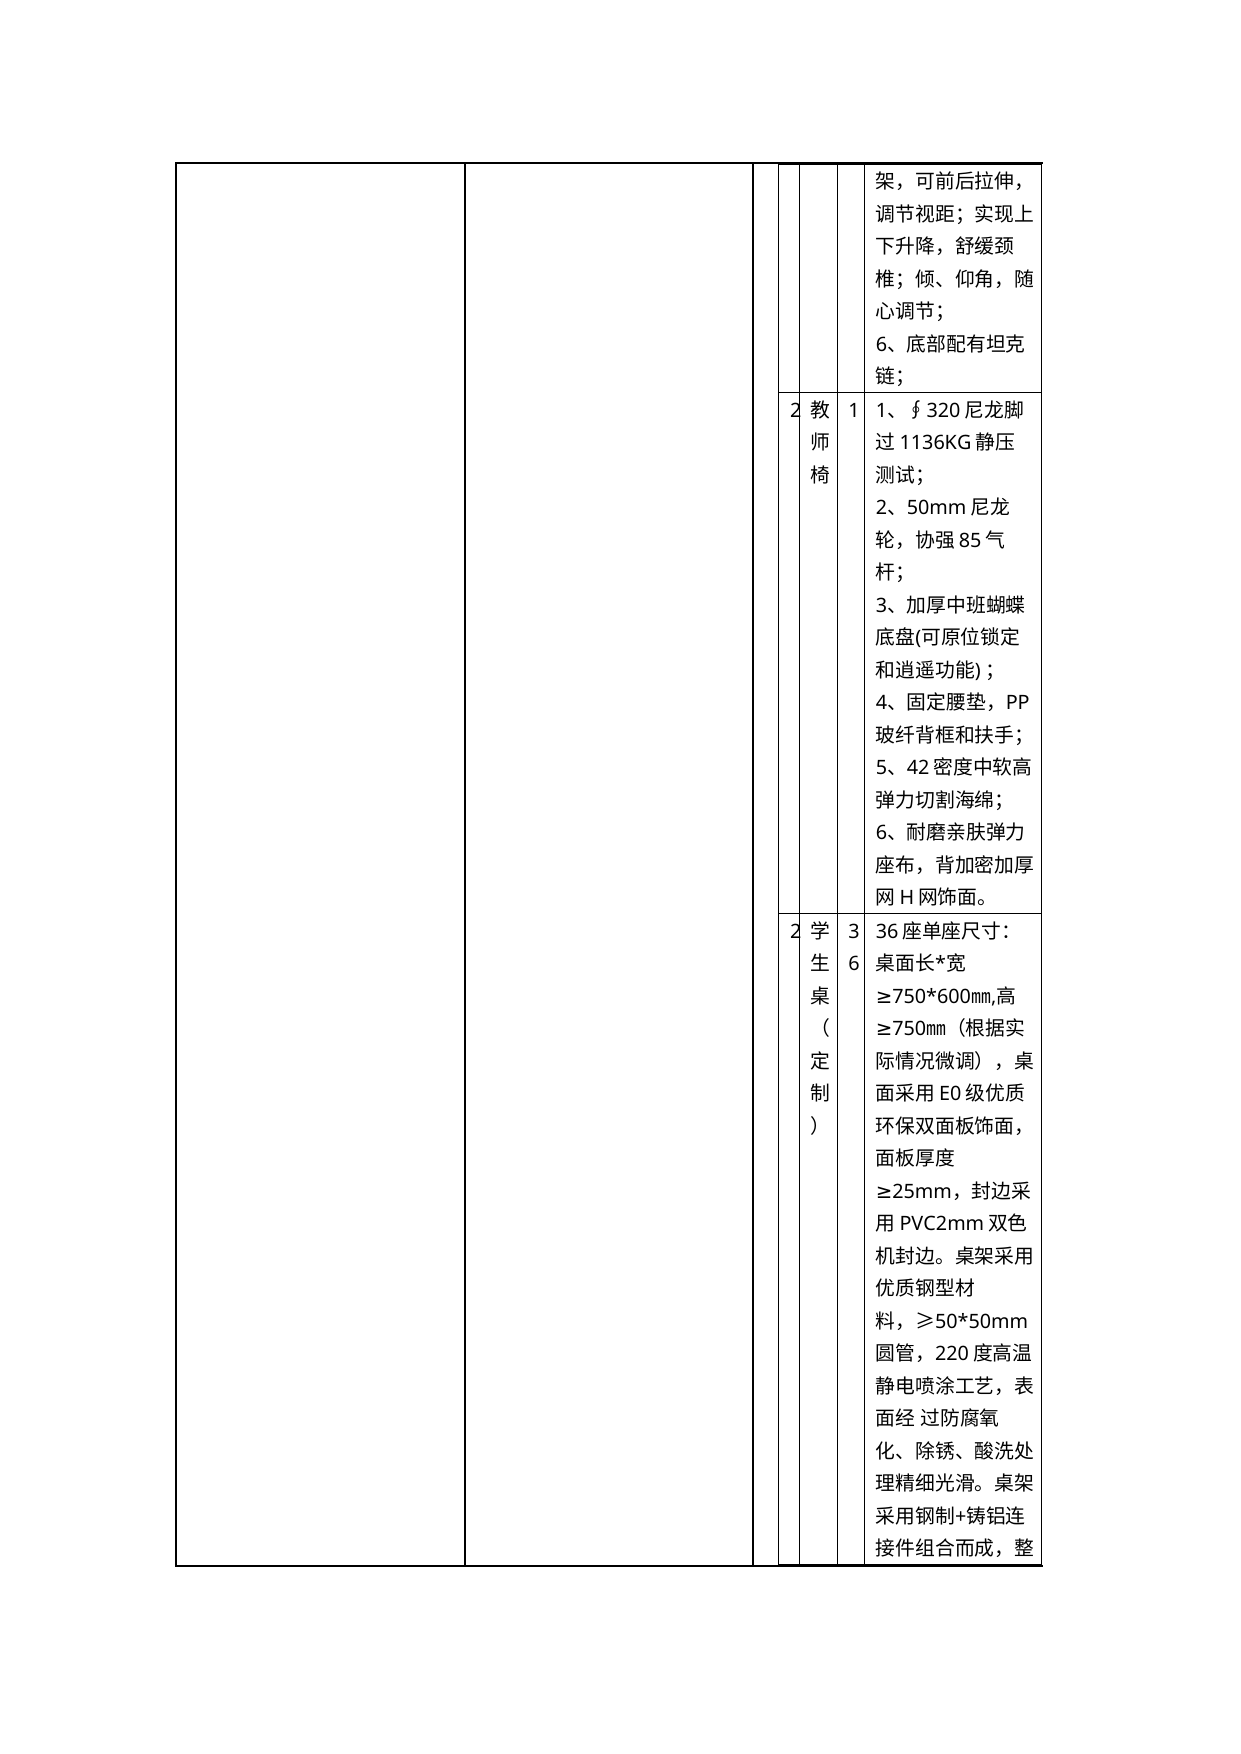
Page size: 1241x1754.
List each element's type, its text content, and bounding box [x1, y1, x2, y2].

table_cell [865, 914, 1041, 1564]
table_cell [754, 164, 778, 1565]
table_cell [800, 914, 837, 1564]
table_cell [779, 165, 799, 392]
table_cell [865, 393, 1041, 913]
table_cell [838, 914, 864, 1564]
table_cell [865, 165, 1041, 392]
table_cell [838, 393, 864, 913]
table_cell [838, 165, 864, 392]
table_cell [800, 165, 837, 392]
table_cell 1 [177, 164, 464, 1565]
table_cell [779, 393, 799, 913]
table_cell [800, 393, 837, 913]
table_cell [779, 914, 799, 1564]
table_cell [466, 164, 752, 1565]
